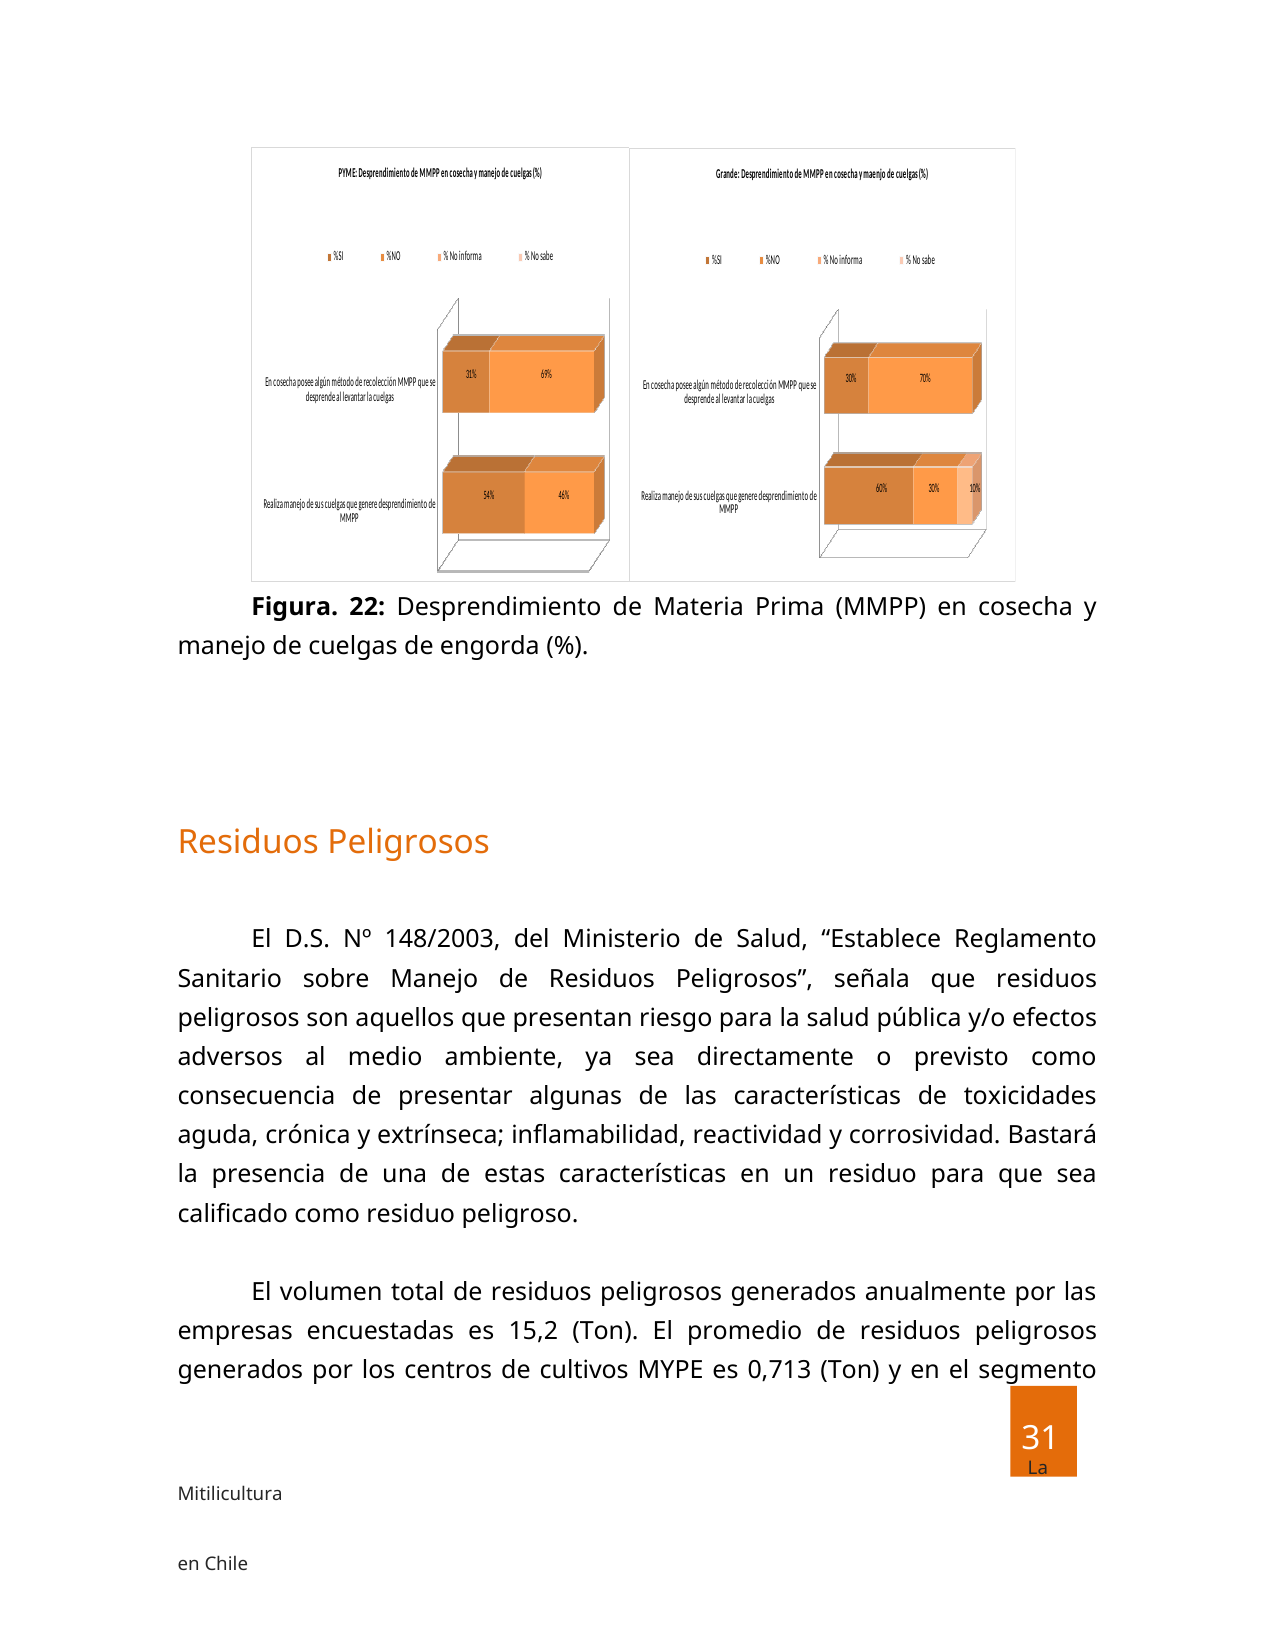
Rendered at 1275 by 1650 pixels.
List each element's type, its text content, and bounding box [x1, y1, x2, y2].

subtitle Residuos Peligrosos [177, 818, 1098, 863]
text El D.S. Nº 148/2003, del Ministerio de Salud, “Establece Reglamento Sanitario sobre Manejo de Residuos Peligrosos”, señala que residuos peligrosos son aquellos que presentan riesgo para la salud pública y/o efectos adversos al medio ambiente, ya sea directamente o previsto como consecuencia de presentar algunas de las características de toxicidades aguda, crónica y extrínseca; inflamabilidad, reactividad y corrosividad. Bastará la presencia de una de estas características en un residuo para que sea calificado como residuo peligroso. [177, 921, 1098, 1229]
text Figura. 22: Desprendimiento de Materia Prima (MMPP) en cosecha y manejo de cuelgas de engorda (%). [177, 589, 1098, 662]
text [177, 1274, 1098, 1386]
